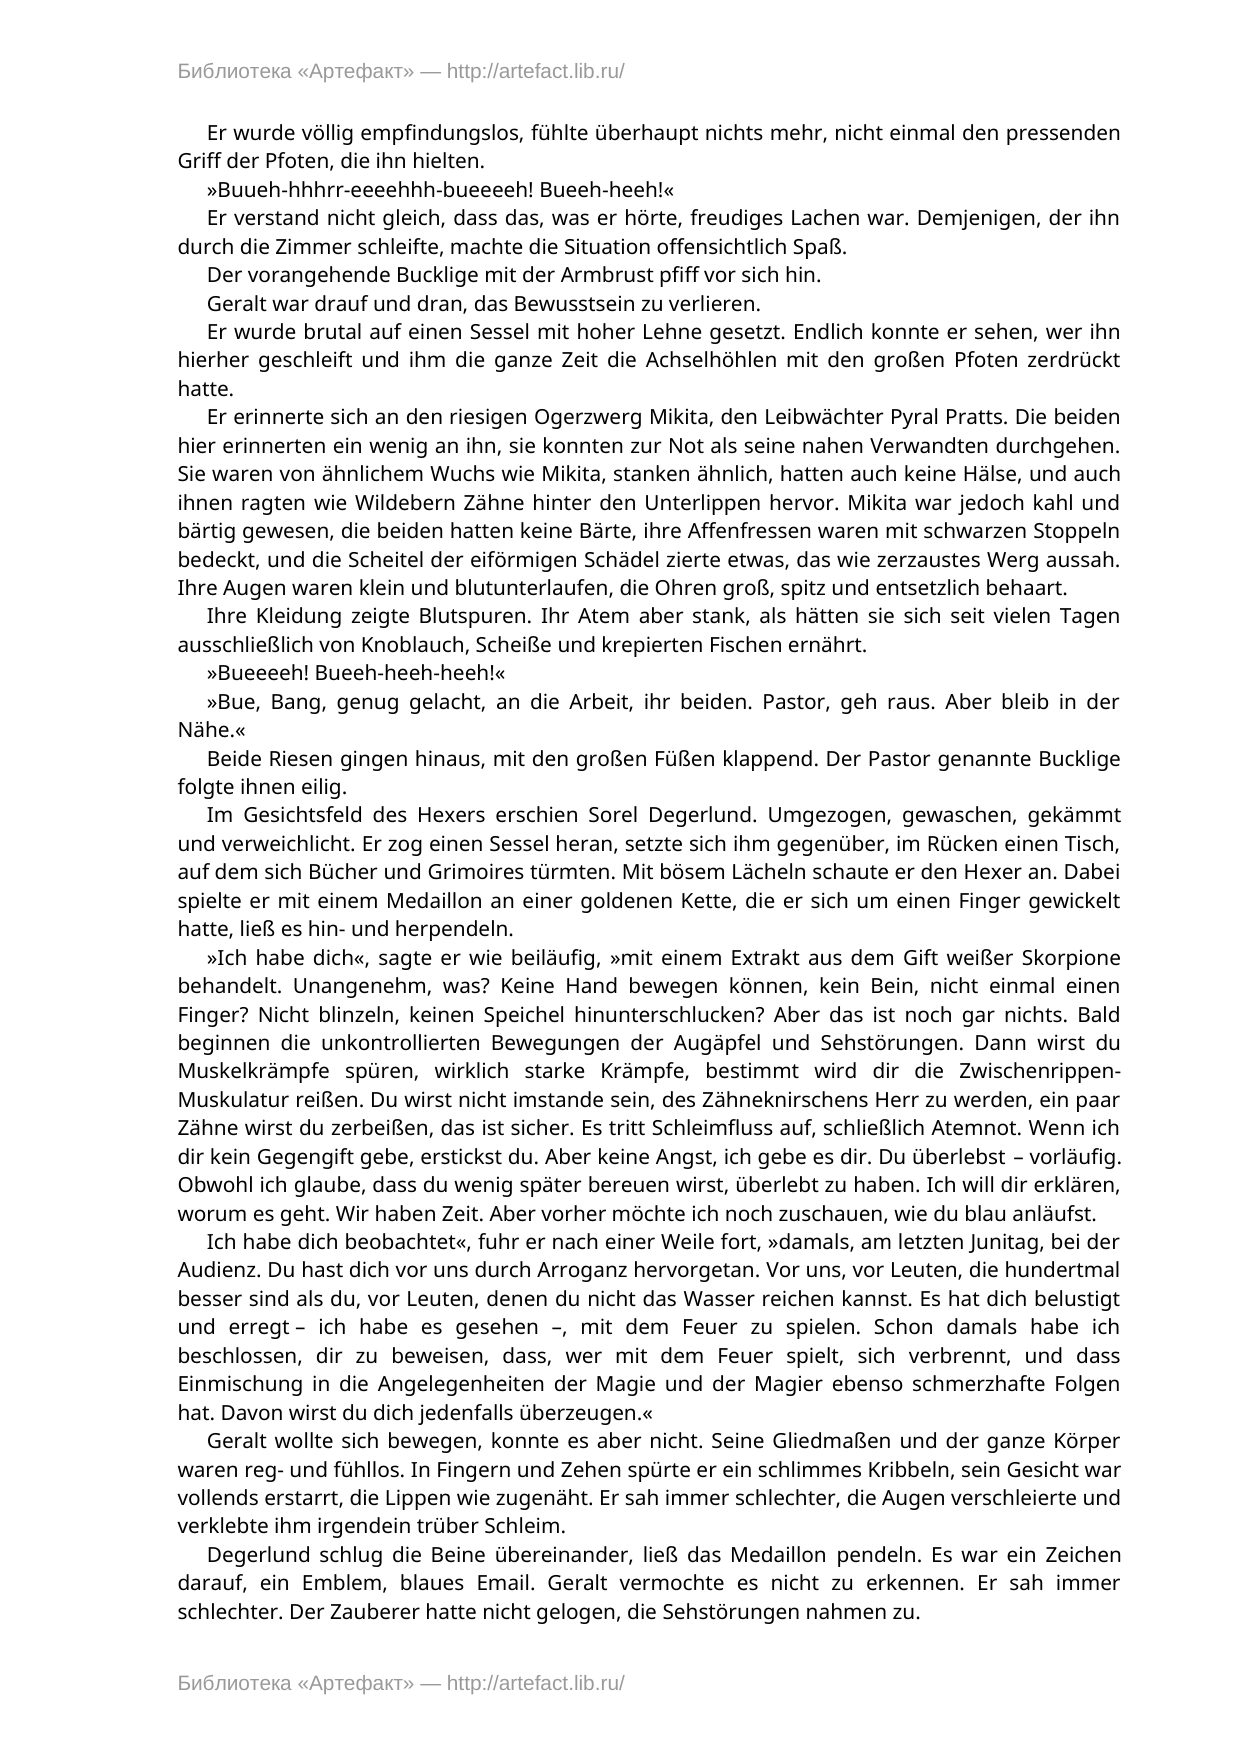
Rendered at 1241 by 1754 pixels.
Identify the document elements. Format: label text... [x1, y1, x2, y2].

text »Buueh-hhhrr-eeeehhh-bueeeeh! Bueeh-heeh!« [177, 175, 1122, 203]
text Er verstand nicht gleich, dass das, was er hörte, freudiges Lachen war. Demjenigen, der ihn durch die Zimmer schleifte, machte die Situation offensichtlich Spaß. [177, 203, 1122, 260]
text Er wurde völlig empfindungslos, fühlte überhaupt nichts mehr, nicht einmal den pressenden Griff der Pfoten, die ihn hielten. [177, 118, 1122, 175]
text »Bueeeeh! Bueeh-heeh-heeh!« [177, 658, 1122, 687]
text Geralt war drauf und dran, das Bewusstsein zu verlieren. [177, 289, 1122, 317]
text Der vorangehende Bucklige mit der Armbrust pfiff vor sich hin. [177, 260, 1122, 289]
text Geralt wollte sich bewegen, konnte es aber nicht. Seine Gliedmaßen und der ganze Körper waren reg- und fühllos. In Fingern und Zehen spürte er ein schlimmes Kribbeln, sein Gesicht war vollends erstarrt, die Lippen wie zugenäht. Er sah immer schlechter, die Augen verschleierte und verklebte ihm irgendein trüber Schleim. [177, 1426, 1122, 1540]
text Im Gesichtsfeld des Hexers erschien Sorel Degerlund. Umgezogen, gewaschen, gekämmt und verweichlicht. Er zog einen Sessel heran, setzte sich ihm gegenüber, im Rücken einen Tisch, auf dem sich Bücher und Grimoires türmten. Mit bösem Lächeln schaute er den Hexer an. Dabei spielte er mit einem Medaillon an einer goldenen Kette, die er sich um einen Finger gewickelt hatte, ließ es hin- und herpendeln. [177, 801, 1122, 943]
text Beide Riesen gingen hinaus, mit den großen Füßen klappend. Der Pastor genannte Bucklige folgte ihnen eilig. [177, 744, 1122, 801]
text Er wurde brutal auf einen Sessel mit hoher Lehne gesetzt. Endlich konnte er sehen, wer ihn hierher geschleift und ihm die ganze Zeit die Achselhöhlen mit den großen Pfoten zerdrückt hatte. [177, 317, 1122, 402]
text Degerlund schlug die Beine übereinander, ließ das Medaillon pendeln. Es war ein Zeichen darauf, ein Emblem, blaues Email. Geralt vermochte es nicht zu erkennen. Er sah immer schlechter. Der Zauberer hatte nicht gelogen, die Sehstörungen nahmen zu. [177, 1540, 1122, 1625]
text »Ich habe dich«, sagte er wie beiläufig, »mit einem Extrakt aus dem Gift weißer Skorpione behandelt. Unangenehm, was? Keine Hand bewegen können, kein Bein, nicht einmal einen Finger? Nicht blinzeln, keinen Speichel hinunterschlucken? Aber das ist noch gar nichts. Bald beginnen die unkontrollierten Bewegungen der Augäpfel und Sehstörungen. Dann wirst du Muskelkrämpfe spüren, wirklich starke Krämpfe, bestimmt wird dir die Zwischenrippen-Muskulatur reißen. Du wirst nicht imstande sein, des Zähneknirschens Herr zu werden, ein paar Zähne wirst du zerbeißen, das ist sicher. Es tritt Schleimfluss auf, schließlich Atemnot. Wenn ich dir kein Gegengift gebe, erstickst du. Aber keine Angst, ich gebe es dir. Du überlebst – vorläufig. Obwohl ich glaube, dass du wenig später bereuen wirst, überlebt zu haben. Ich will dir erklären, worum es geht. Wir haben Zeit. Aber vorher möchte ich noch zuschauen, wie du blau anläufst. [177, 943, 1122, 1227]
text Ich habe dich beobachtet«, fuhr er nach einer Weile fort, »damals, am letzten Junitag, bei der Audienz. Du hast dich vor uns durch Arroganz hervorgetan. Vor uns, vor Leuten, die hundertmal besser sind als du, vor Leuten, denen du nicht das Wasser reichen kannst. Es hat dich belustigt und erregt – ich habe es gesehen –, mit dem Feuer zu spielen. Schon damals habe ich beschlossen, dir zu beweisen, dass, wer mit dem Feuer spielt, sich verbrennt, und dass Einmischung in die Angelegenheiten der Magie und der Magier ebenso schmerzhafte Folgen hat. Davon wirst du dich jedenfalls überzeugen.« [177, 1227, 1122, 1426]
text Ihre Kleidung zeigte Blutspuren. Ihr Atem aber stank, als hätten sie sich seit vielen Tagen ausschließlich von Knoblauch, Scheiße und krepierten Fischen ernährt. [177, 602, 1122, 658]
text Er erinnerte sich an den riesigen Ogerzwerg Mikita, den Leibwächter Pyral Pratts. Die beiden hier erinnerten ein wenig an ihn, sie konnten zur Not als seine nahen Verwandten durchgehen. Sie waren von ähnlichem Wuchs wie Mikita, stanken ähnlich, hatten auch keine Hälse, und auch ihnen ragten wie Wildebern Zähne hinter den Unterlippen hervor. Mikita war jedoch kahl und bärtig gewesen, die beiden hatten keine Bärte, ihre Affenfressen waren mit schwarzen Stoppeln bedeckt, und die Scheitel der eiförmigen Schädel zierte etwas, das wie zerzaustes Werg aussah. Ihre Augen waren klein und blutunterlaufen, die Ohren groß, spitz und entsetzlich behaart. [177, 402, 1122, 602]
text »Bue, Bang, genug gelacht, an die Arbeit, ihr beiden. Pastor, geh raus. Aber bleib in der Nähe.« [177, 687, 1122, 744]
